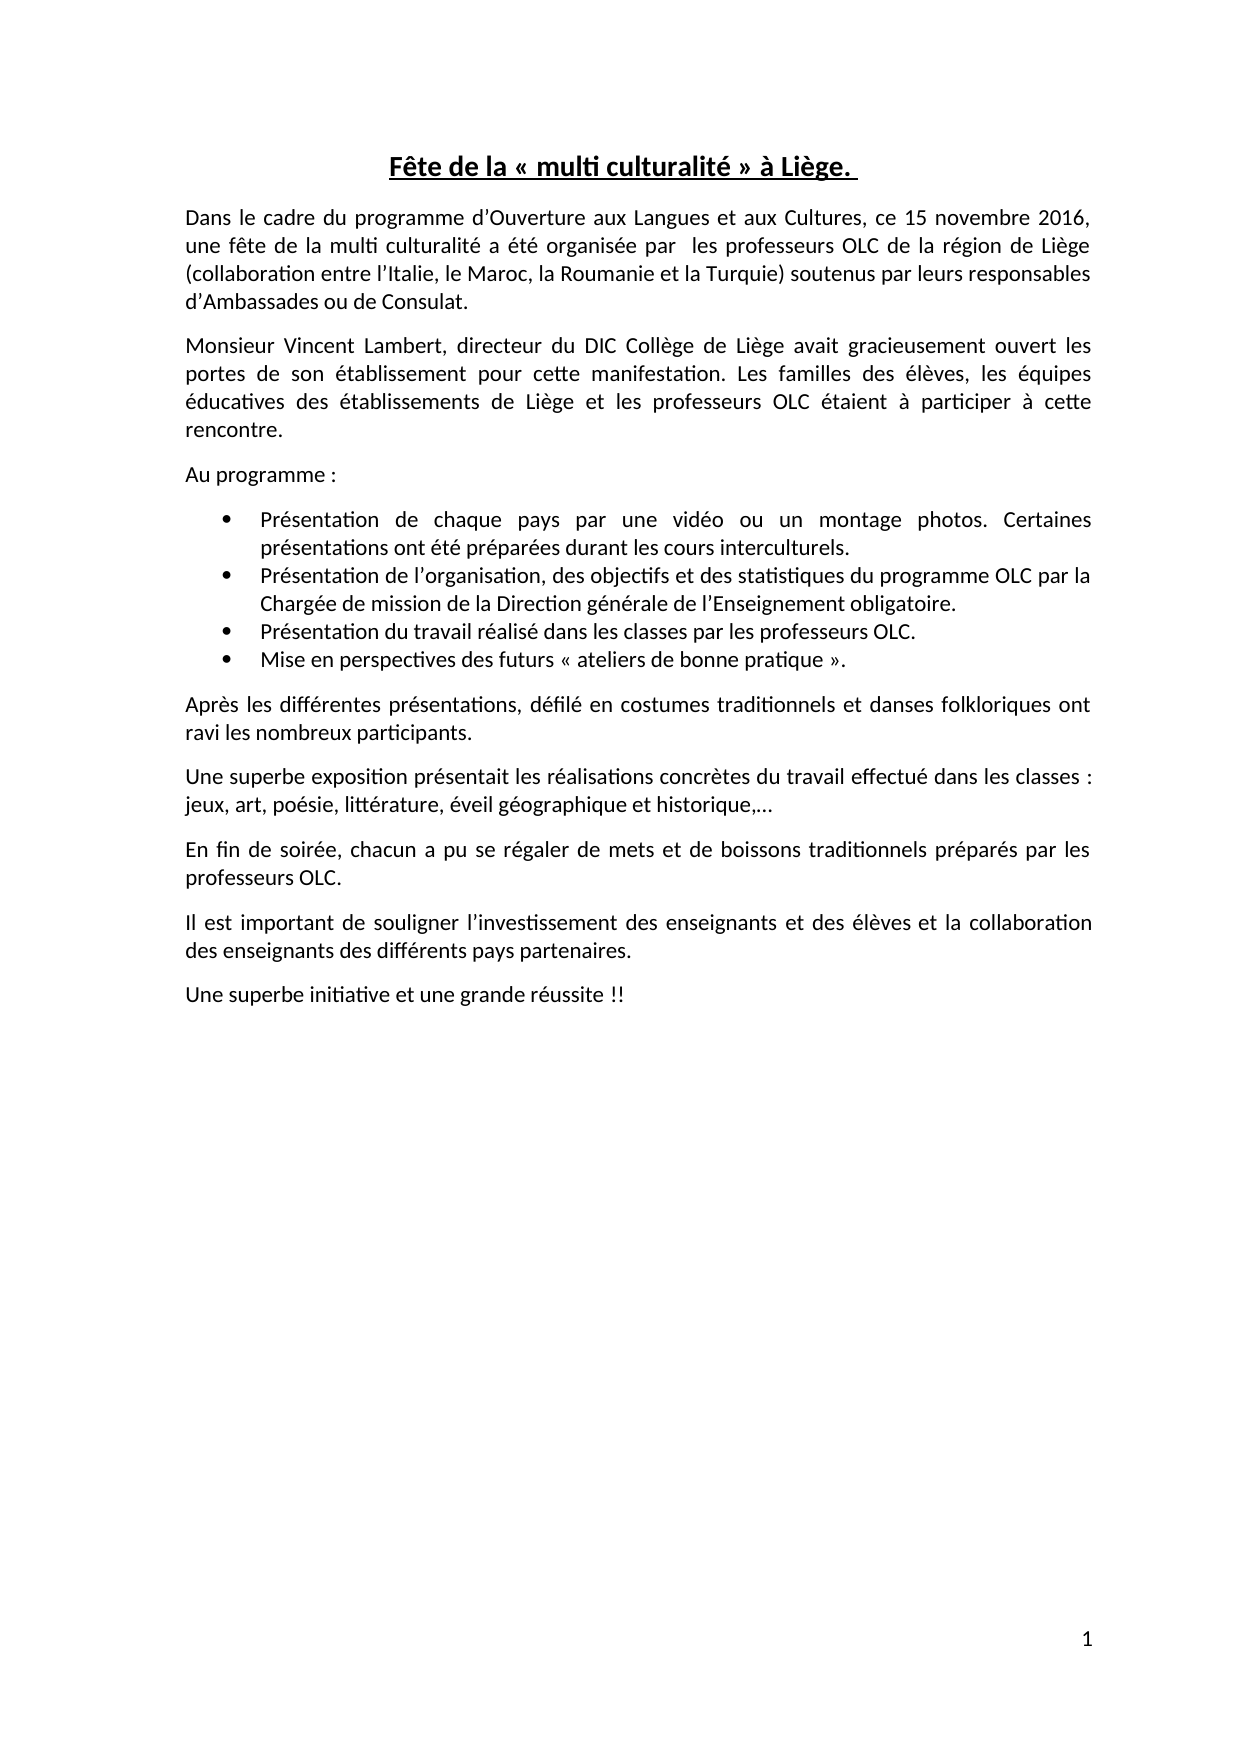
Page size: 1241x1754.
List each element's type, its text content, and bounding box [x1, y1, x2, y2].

text Monsieur Vincent Lambert, directeur du DIC Collège de Liège avait gracieusement ouvert les portes de son établissement pour cette manifestation. Les familles des élèves, les équipes éducatives des établissements de Liège et les professeurs OLC étaient à participer à cette rencontre. [185, 331, 1093, 443]
text Une superbe exposition présentait les réalisations concrètes du travail effectué dans les classes : jeux, art, poésie, littérature, éveil géographique et historique,… [185, 762, 1093, 818]
text Une superbe initiative et une grande réussite !! [185, 981, 1093, 1008]
list Présentation de l’organisation, des objectifs et des statistiques du programme OLC par la Chargée de mission de la Direction générale de l’Enseignement obligatoire. [223, 561, 1093, 617]
text Fête de la « multi culturalité » à Liège. [148, 148, 1093, 183]
text Après les différentes présentations, défilé en costumes traditionnels et danses folkloriques ont ravi les nombreux participants. [185, 690, 1093, 746]
text En fin de soirée, chacun a pu se régaler de mets et de boissons traditionnels préparés par les professeurs OLC. [185, 835, 1093, 891]
text Il est important de souligner l’investissement des enseignants et des élèves et la collaboration des enseignants des différents pays partenaires. [185, 908, 1093, 964]
text Dans le cadre du programme d’Ouverture aux Langues et aux Cultures, ce 15 novembre 2016, une fête de la multi culturalité a été organisée par les professeurs OLC de la région de Liège (collaboration entre l’Italie, le Maroc, la Roumanie et la Turquie) soutenus par leurs responsables d’Ambassades ou de Consulat. [185, 203, 1093, 315]
list Présentation du travail réalisé dans les classes par les professeurs OLC. [223, 617, 1093, 645]
text Au programme : [185, 460, 1093, 488]
list Présentation de chaque pays par une vidéo ou un montage photos. Certaines présentations ont été préparées durant les cours interculturels. [223, 505, 1093, 561]
list Mise en perspectives des futurs « ateliers de bonne pratique ». [223, 645, 1093, 673]
